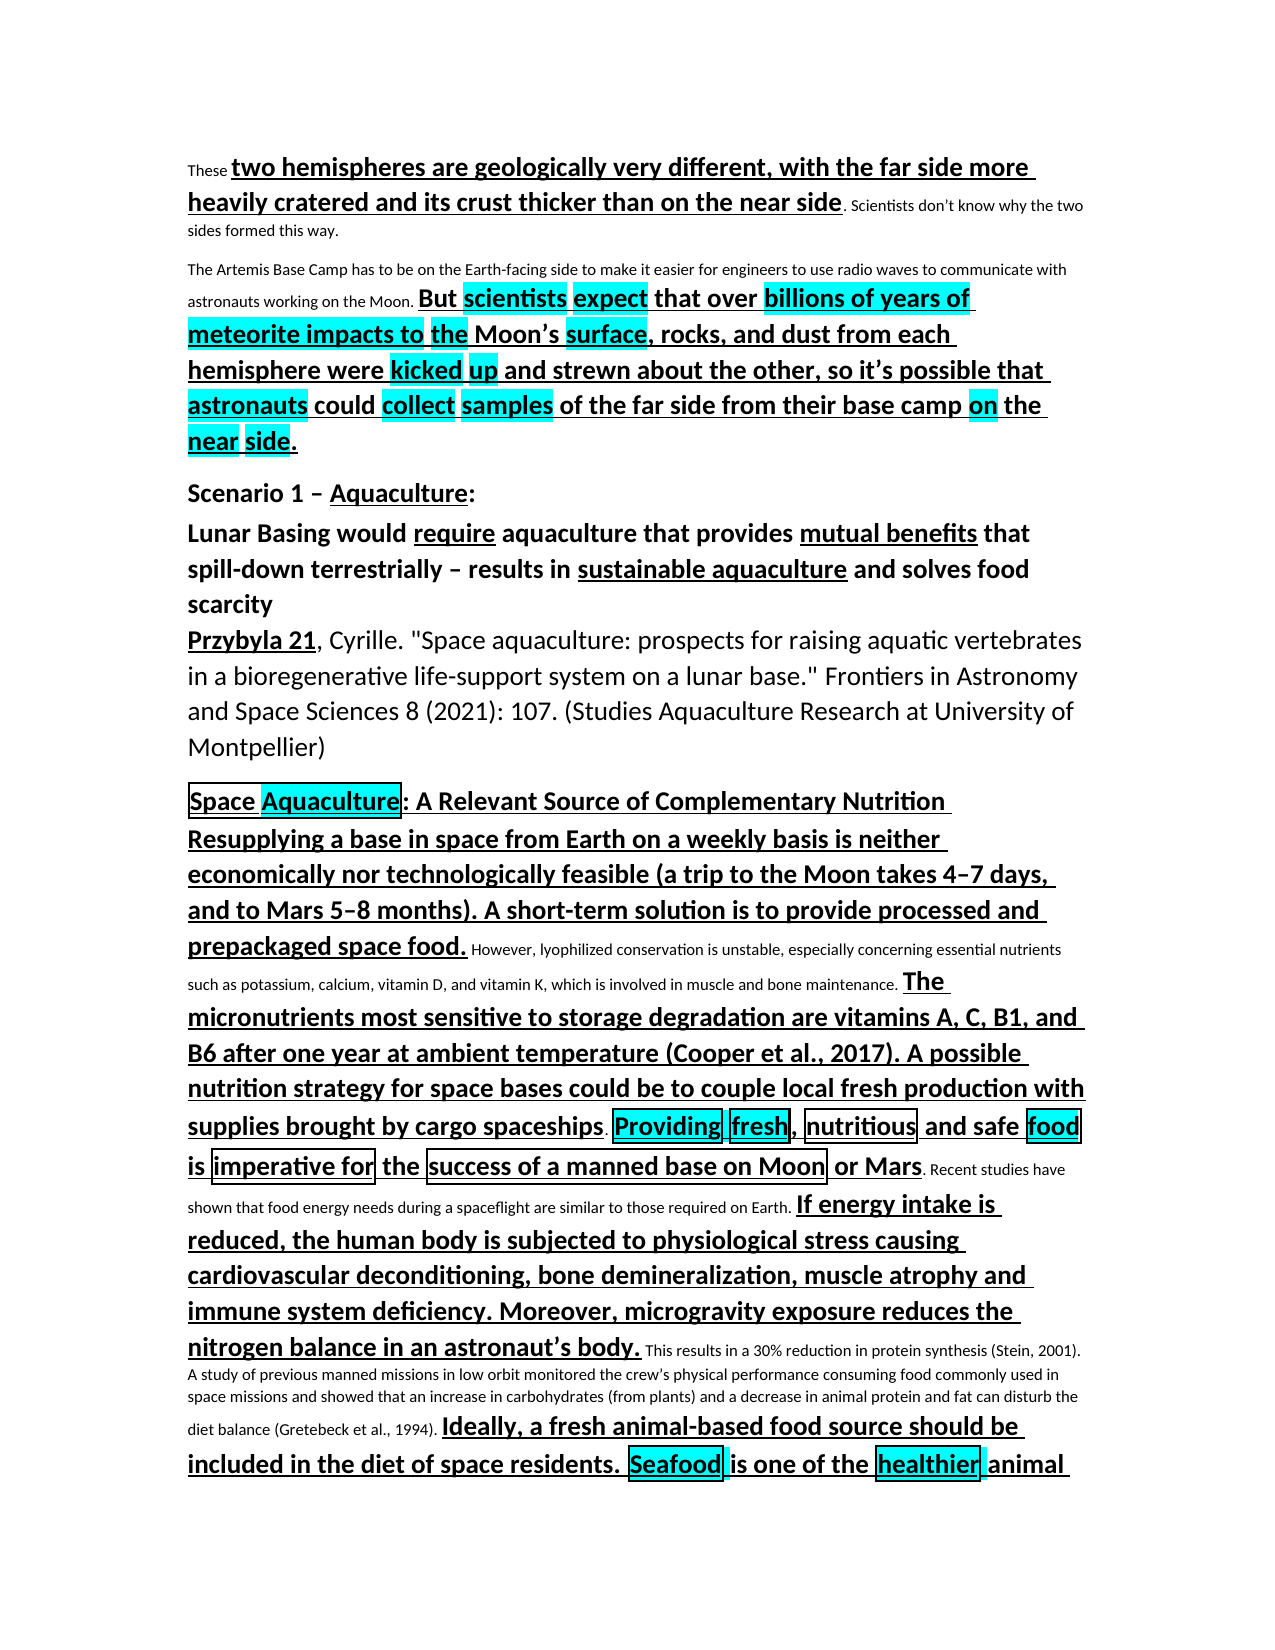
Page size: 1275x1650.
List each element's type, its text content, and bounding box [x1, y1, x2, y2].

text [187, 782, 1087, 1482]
text These two hemispheres are geologically very different, with the far side more heavily cratered and its crust thicker than on the near side. Scientists don’t know why the two sides formed this way. [187, 150, 1087, 241]
text The Artemis Base Camp has to be on the Earth-facing side to make it easier for engineers to use radio waves to communicate with astronauts working on the Moon. But scientists expect that over billions of years of meteorite impacts to the Moon’s surface, rocks, and dust from each hemisphere were kicked up and strewn about the other, so it’s possible that astronauts could collect samples of the far side from their base camp on the near side. [187, 259, 1087, 457]
text Przybyla 21, Cyrille. "Space aquaculture: prospects for raising aquatic vertebrates in a bioregenerative life-support system on a lunar base." Frontiers in Astronomy and Space Sciences 8 (2021): 107. (Studies Aquaculture Research at University of Montpellier) [187, 623, 1087, 763]
subtitle Lunar Basing would require aquaculture that provides mutual benefits that spill-down terrestrially – results in sustainable aquaculture and solves food scarcity [187, 516, 1087, 621]
subtitle Scenario 1 – Aquaculture: [187, 476, 1087, 509]
